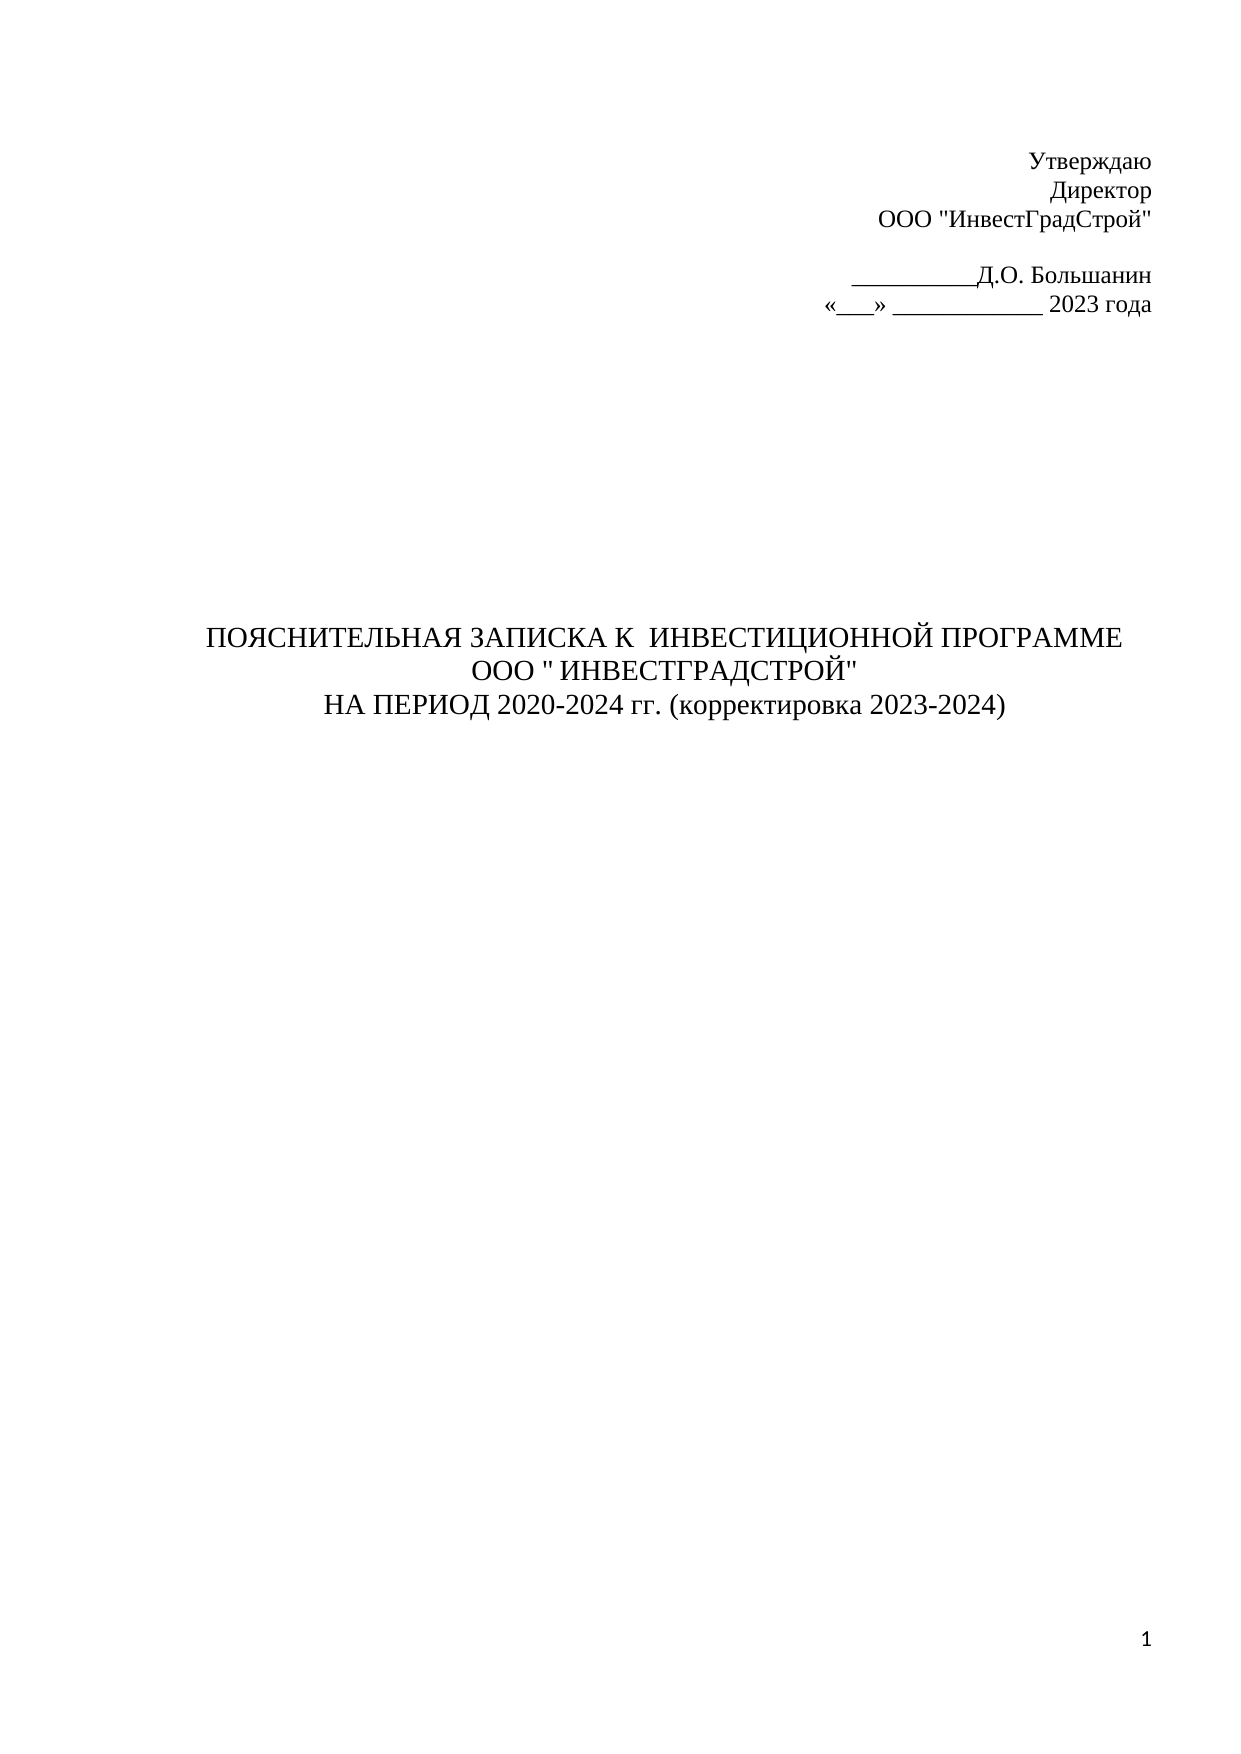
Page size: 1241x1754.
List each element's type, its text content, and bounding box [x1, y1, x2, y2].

text Утверждаю [177, 146, 1152, 175]
text __________Д.О. Большанин [177, 232, 1152, 289]
text ООО "ИнвестГрадСтрой" [177, 204, 1152, 232]
text Директор [177, 175, 1152, 204]
text ПОЯСНИТЕЛЬНАЯ ЗАПИСКА К ИНВЕСТИЦИОННОЙ ПРОГРАММЕ ООО " ИНВЕСТГРАДСТРОЙ" [177, 620, 1152, 687]
text НА ПЕРИОД 2020-2024 гг. (корректировка 2023-2024) [177, 687, 1152, 720]
text «___» ____________ 2023 года [177, 289, 1152, 318]
